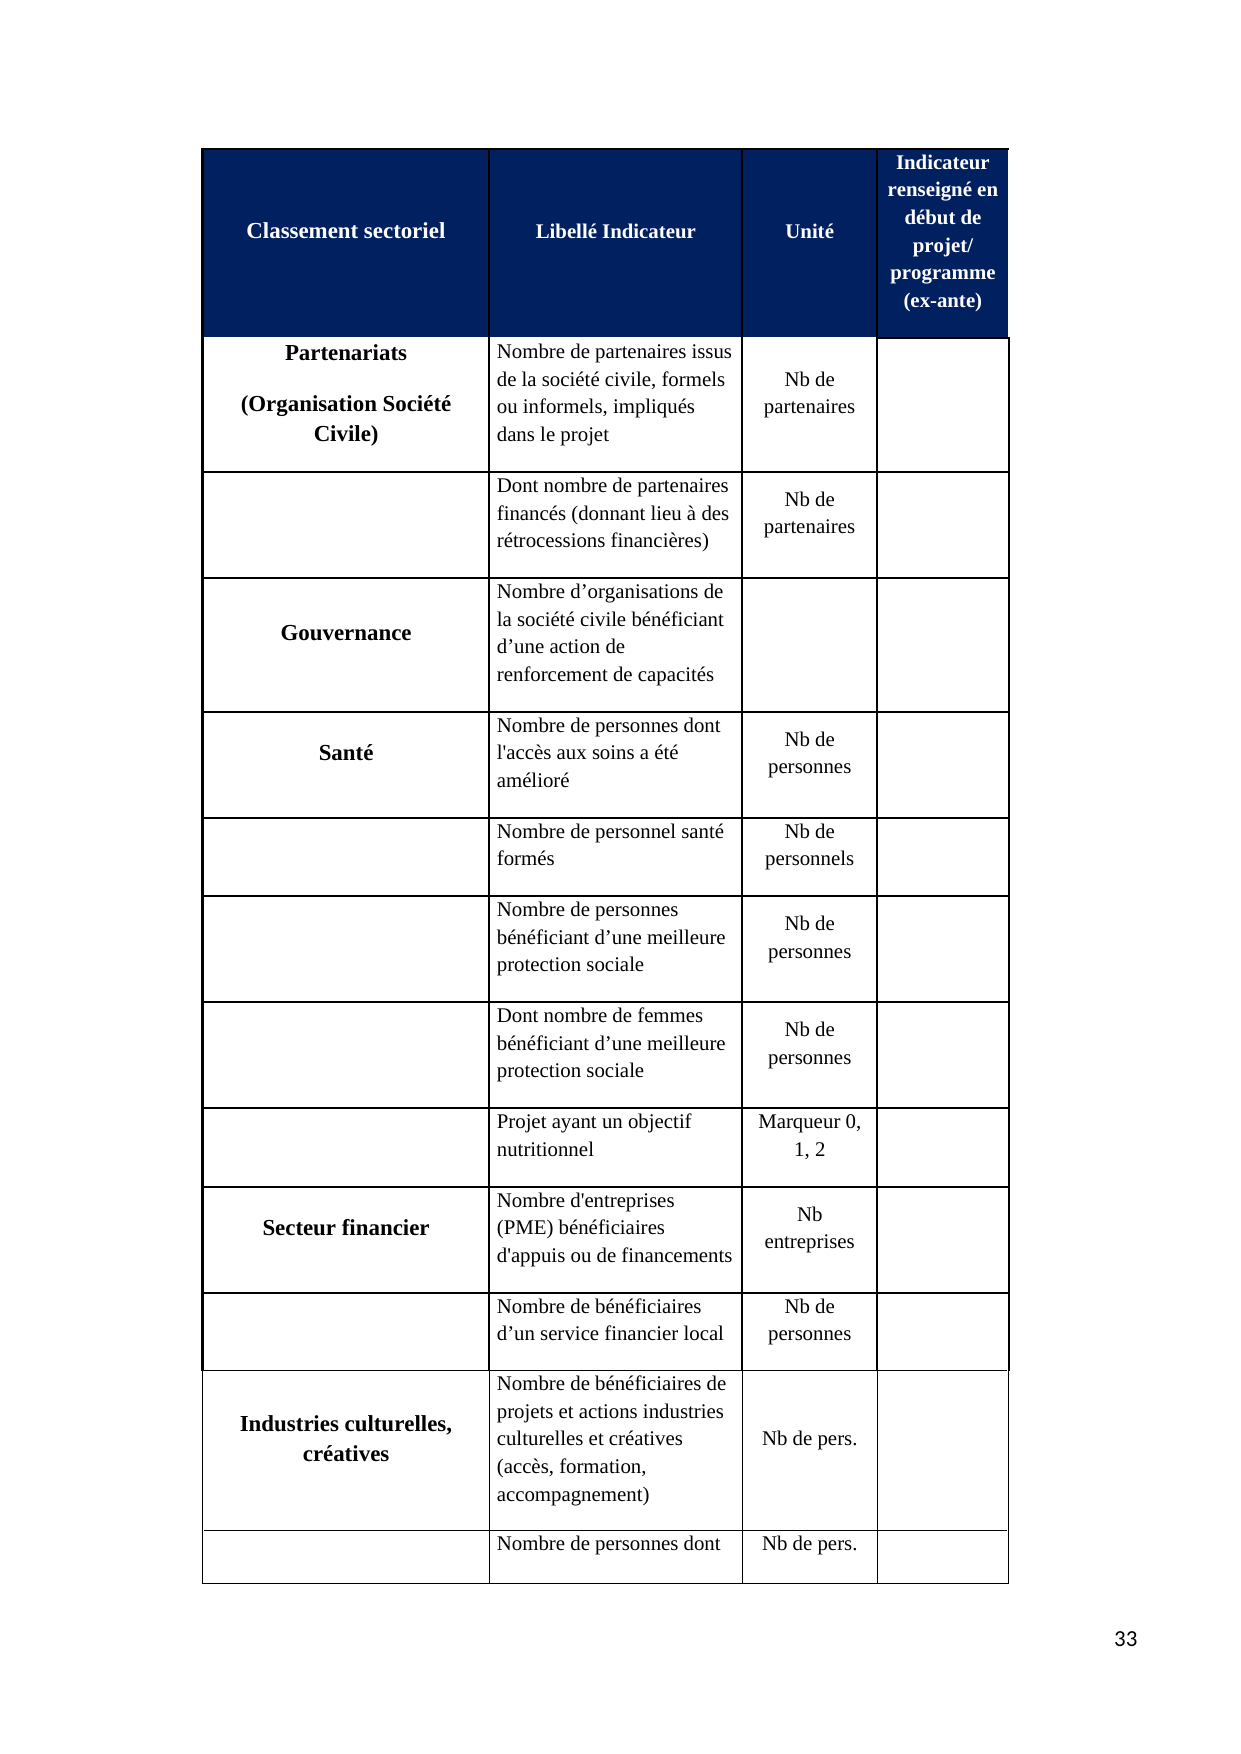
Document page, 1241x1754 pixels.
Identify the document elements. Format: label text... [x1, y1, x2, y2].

table_cell [204, 1294, 488, 1370]
table_cell Nb de partenaires [743, 473, 876, 577]
table_cell [878, 473, 1008, 577]
table_cell Nb de personnes [743, 713, 876, 817]
table_cell Nombre d'entreprises (PME) bénéficiaires d'appuis ou de financements [490, 1188, 741, 1292]
table_cell [743, 579, 876, 711]
table_cell [878, 1003, 1008, 1107]
table_cell Nombre de personnes dont l'accès aux soins a été amélioré [490, 713, 741, 817]
table_cell [878, 1294, 1008, 1370]
table_cell Dont nombre de femmes bénéficiant d’une meilleure protection sociale [490, 1003, 741, 1107]
table_cell Nb entreprises [743, 1188, 876, 1292]
table_cell [878, 339, 1008, 471]
table_cell Nombre de personnel santé formés [490, 819, 741, 895]
table_cell Gouvernance [204, 579, 488, 711]
table_header Unité [743, 150, 876, 337]
table_cell [878, 1109, 1008, 1186]
table_cell Partenariats (Organisation Société Civile) [204, 337, 488, 471]
table_cell [204, 473, 488, 577]
table_cell [204, 819, 488, 895]
table_cell Nb de pers. [743, 1531, 877, 1582]
table_cell [878, 1530, 1008, 1582]
table_header Libellé Indicateur [490, 150, 741, 337]
table_cell Nb de personnes [743, 1003, 876, 1107]
table_cell Projet ayant un objectif nutritionnel [490, 1109, 741, 1186]
table_cell Nb de partenaires [743, 337, 876, 471]
table_cell Nombre de partenaires issus de la société civile, formels ou informels, impliqués dans le projet [490, 337, 741, 471]
table_cell [203, 1530, 489, 1582]
table_cell [204, 1003, 488, 1107]
table_cell Dont nombre de partenaires financés (donnant lieu à des rétrocessions financières) [490, 473, 741, 577]
table_cell Nb de personnels [743, 819, 876, 895]
table_cell Nb de personnes [743, 1294, 876, 1370]
table_cell Secteur financier [204, 1188, 488, 1292]
table_cell [204, 897, 488, 1001]
table_header Classement sectoriel [204, 150, 488, 337]
table_cell Santé [204, 713, 488, 817]
table_cell [878, 819, 1008, 895]
table_cell Nombre de personnes bénéficiant d’une meilleure protection sociale [490, 897, 741, 1001]
table_cell Industries culturelles, créatives [203, 1371, 489, 1530]
table_cell [878, 1370, 1008, 1530]
table_cell [878, 1188, 1008, 1292]
table_cell [878, 579, 1008, 711]
table_cell [878, 897, 1008, 1001]
table_cell Nb de personnes [743, 897, 876, 1001]
table_header Indicateur renseigné en début de projet/ programme (ex-ante) [878, 150, 1008, 337]
table_cell [878, 713, 1008, 817]
table_cell Nombre de bénéficiaires de projets et actions industries culturelles et créatives (accès, formation, accompagnement) [490, 1371, 742, 1530]
table_cell Nombre d’organisations de la société civile bénéficiant d’une action de renforcement de capacités [490, 579, 741, 711]
table_cell Marqueur 0, 1, 2 [743, 1109, 876, 1186]
table_cell Nb de pers. [743, 1371, 877, 1530]
table_cell Nombre de bénéficiaires d’un service financier local [490, 1294, 741, 1370]
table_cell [490, 1531, 742, 1582]
table_cell [204, 1109, 488, 1186]
